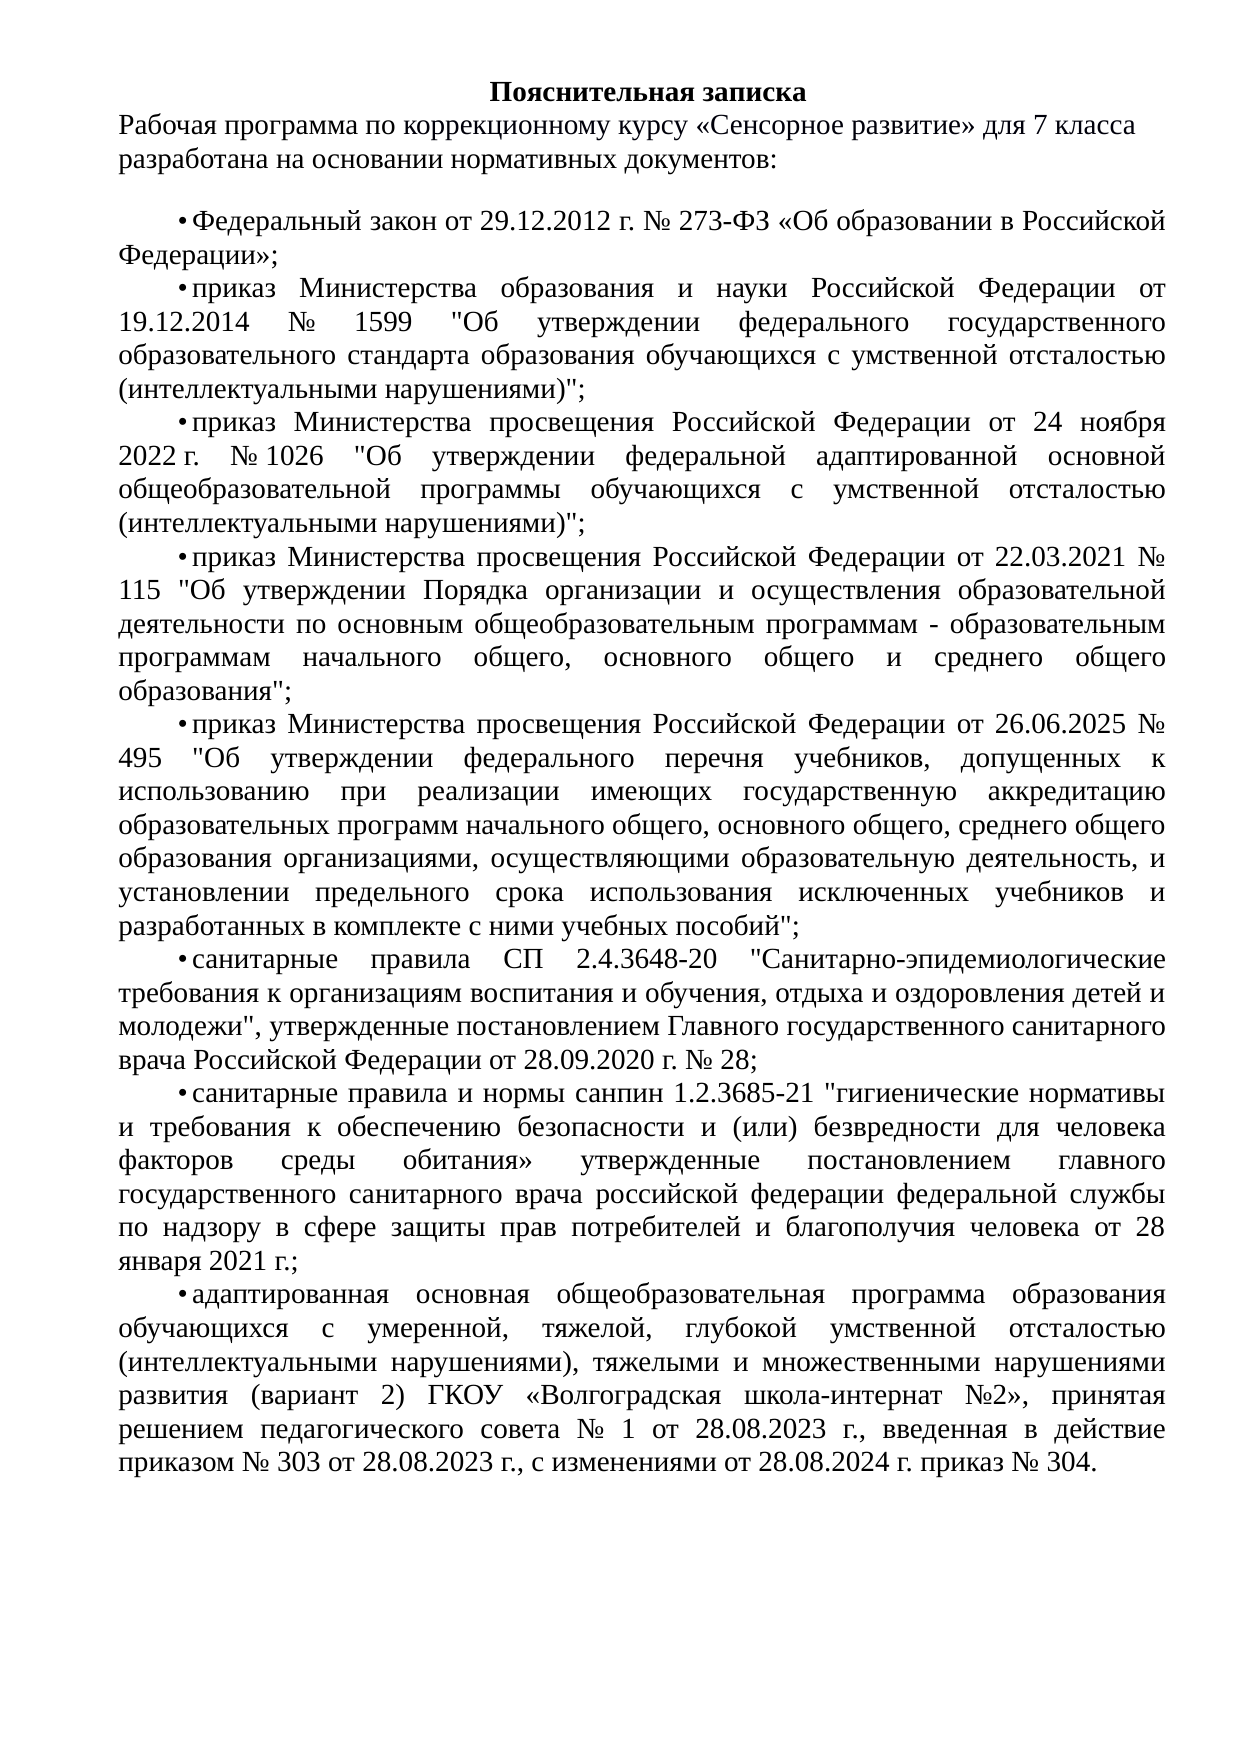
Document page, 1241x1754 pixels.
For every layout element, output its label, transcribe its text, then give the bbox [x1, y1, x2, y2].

list санитарные правила СП 2.4.3648-20 "Санитарно-эпидемиологические требования к организациям воспитания и обучения, отдыха и оздоровления детей и молодежи", утвержденные постановлением Главного государственного санитарного врача Российской Федерации от 28.09.2020 г. № 28; [118, 941, 1167, 1075]
list приказ Министерства образования и науки Российской Федерации от 19.12.2014 № 1599 "Об утверждении федерального государственного образовательного стандарта образования обучающихся с умственной отсталостью (интеллектуальными нарушениями)"; [118, 270, 1167, 404]
text Рабочая программа по коррекционному курсу «Сенсорное развитие» для 7 класса разработана на основании нормативных документов: [118, 107, 1167, 174]
list санитарные правила и нормы санпин 1.2.3685-21 "гигиенические нормативы и требования к обеспечению безопасности и (или) безвредности для человека факторов среды обитания» утвержденные постановлением главного государственного санитарного врача российской федерации федеральной службы по надзору в сфере защиты прав потребителей и благополучия человека от 28 января 2021 г.; [118, 1075, 1167, 1277]
list приказ Министерства просвещения Российской Федерации от 22.03.2021 № 115 "Об утверждении Порядка организации и осуществления образовательной деятельности по основным общеобразовательным программам - образовательным программам начального общего, основного общего и среднего общего образования"; [118, 539, 1167, 706]
text Пояснительная записка [118, 74, 1178, 107]
list Федеральный закон от 29.12.2012 г. № 273-ФЗ «Об образовании в Российской Федерации»; [118, 203, 1167, 270]
list приказ Министерства просвещения Российской Федерации от 24 ноября 2022 г. № 1026 "Об утверждении федеральной адаптированной основной общеобразовательной программы обучающихся с умственной отсталостью (интеллектуальными нарушениями)"; [118, 404, 1167, 539]
list приказ Министерства просвещения Российской Федерации от 26.06.2025 № 495 "Об утверждении федерального перечня учебников, допущенных к использованию при реализации имеющих государственную аккредитацию образовательных программ начального общего, основного общего, среднего общего образования организациями, осуществляющими образовательную деятельность, и установлении предельного срока использования исключенных учебников и разработанных в комплекте с ними учебных пособий"; [118, 706, 1167, 941]
list адаптированная основная общеобразовательная программа образования обучающихся с умеренной, тяжелой, глубокой умственной отсталостью (интеллектуальными нарушениями), тяжелыми и множественными нарушениями развития (вариант 2) ГКОУ «Волгоградская школа-интернат №2», принятая решением педагогического совета № 1 от 28.08.2023 г., введенная в действие приказом № 303 от 28.08.2023 г., с изменениями от 28.08.2024 г. приказ № 304. [118, 1277, 1167, 1478]
